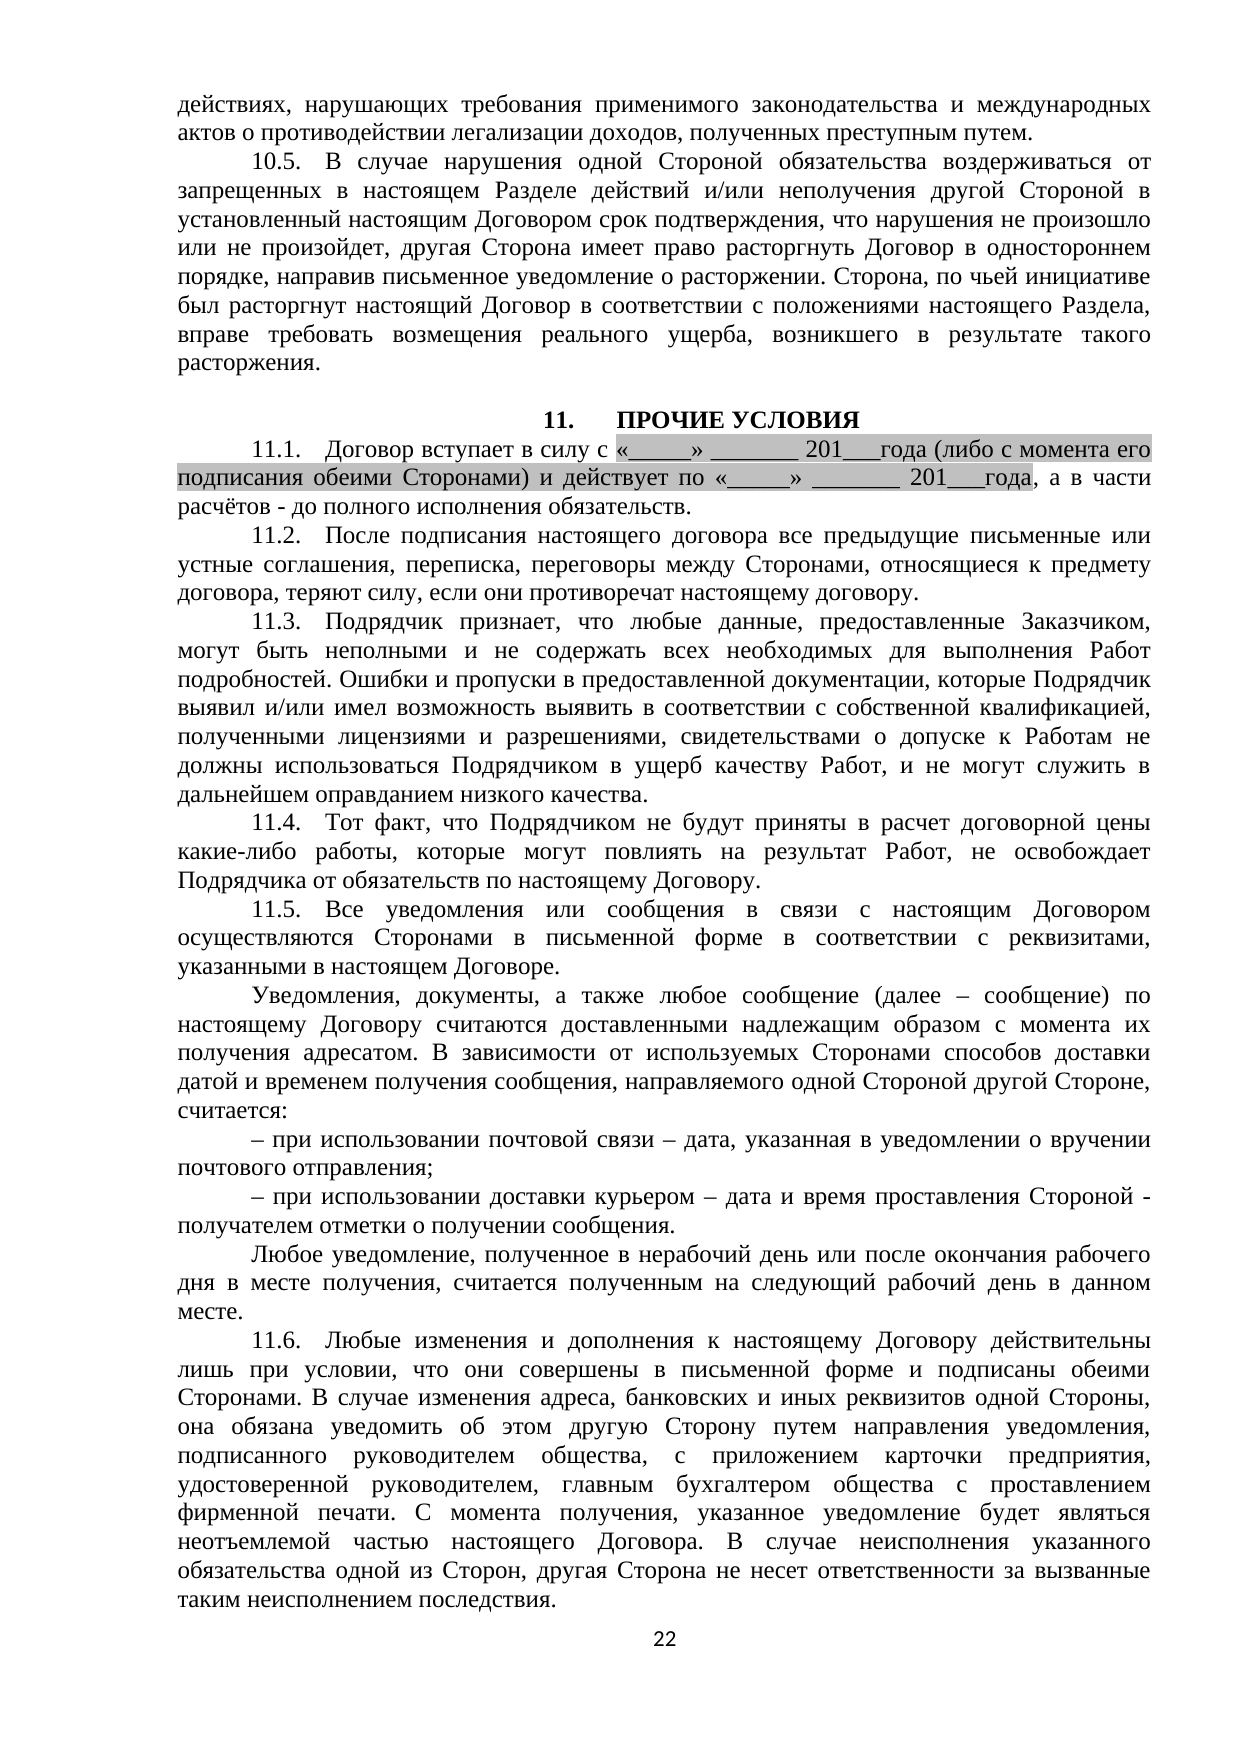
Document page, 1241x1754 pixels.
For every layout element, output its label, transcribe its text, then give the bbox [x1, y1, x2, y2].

text – при использовании доставки курьером – дата и время проставления Стороной - получателем отметки о получении сообщения. [177, 1181, 1152, 1239]
list ПРОЧИЕ УСЛОВИЯ [177, 405, 1152, 434]
list Подрядчик признает, что любые данные, предоставленные Заказчиком, могут быть неполными и не содержать всех необходимых для выполнения Работ подробностей. Ошибки и пропуски в предоставленной документации, которые Подрядчик выявил и/или имел возможность выявить в соответствии с собственной квалификацией, полученными лицензиями и разрешениями, свидетельствами о допуске к Работам не должны использоваться Подрядчиком в ущерб качеству Работ, и не могут служить в дальнейшем оправданием низкого качества. [177, 606, 1152, 807]
text – при использовании почтовой связи – дата, указанная в уведомлении о вручении почтового отправления; [177, 1124, 1152, 1181]
list После подписания настоящего договора все предыдущие письменные или устные соглашения, переписка, переговоры между Сторонами, относящиеся к предмету договора, теряют силу, если они противоречат настоящему договору. [177, 520, 1152, 606]
list Договор вступает в силу с «_____» _______ 201___года (либо с момента его подписания обеими Сторонами) и действует по «_____» _______ 201___года, а в части расчётов - до полного исполнения обязательств. [177, 434, 1152, 520]
list Любые изменения и дополнения к настоящему Договору действительны лишь при условии, что они совершены в письменной форме и подписаны обеими Сторонами. В случае изменения адреса, банковских и иных реквизитов одной Стороны, она обязана уведомить об этом другую Сторону путем направления уведомления, подписанного руководителем общества, с приложением карточки предприятия, удостоверенной руководителем, главным бухгалтером общества с проставлением фирменной печати. С момента получения, указанное уведомление будет являться неотъемлемой частью настоящего Договора. В случае неисполнения указанного обязательства одной из Сторон, другая Сторона не несет ответственности за вызванные таким неисполнением последствия. [177, 1325, 1152, 1612]
list Тот факт, что Подрядчиком не будут приняты в расчет договорной цены какие-либо работы, которые могут повлиять на результат Работ, не освобождает Подрядчика от обязательств по настоящему Договору. [177, 807, 1152, 894]
list В случае нарушения одной Стороной обязательства воздерживаться от запрещенных в настоящем Разделе действий и/или неполучения другой Стороной в установленный настоящим Договором срок подтверждения, что нарушения не произошло или не произойдет, другая Сторона имеет право расторгнуть Договор в одностороннем порядке, направив письменное уведомление о расторжении. Сторона, по чьей инициативе был расторгнут настоящий Договор в соответствии с положениями настоящего Раздела, вправе требовать возмещения реального ущерба, возникшего в результате такого расторжения. [177, 146, 1152, 376]
text Любое уведомление, полученное в нерабочий день или после окончания рабочего дня в месте получения, считается полученным на следующий рабочий день в данном месте. [177, 1239, 1152, 1325]
list Все уведомления или сообщения в связи с настоящим Договором осуществляются Сторонами в письменной форме в соответствии с реквизитами, указанными в настоящем Договоре. [177, 894, 1152, 980]
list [177, 89, 1152, 146]
text Уведомления, документы, а также любое сообщение (далее – сообщение) по настоящему Договору считаются доставленными надлежащим образом с момента их получения адресатом. В зависимости от используемых Сторонами способов доставки датой и временем получения сообщения, направляемого одной Стороной другой Стороне, считается: [177, 980, 1152, 1124]
